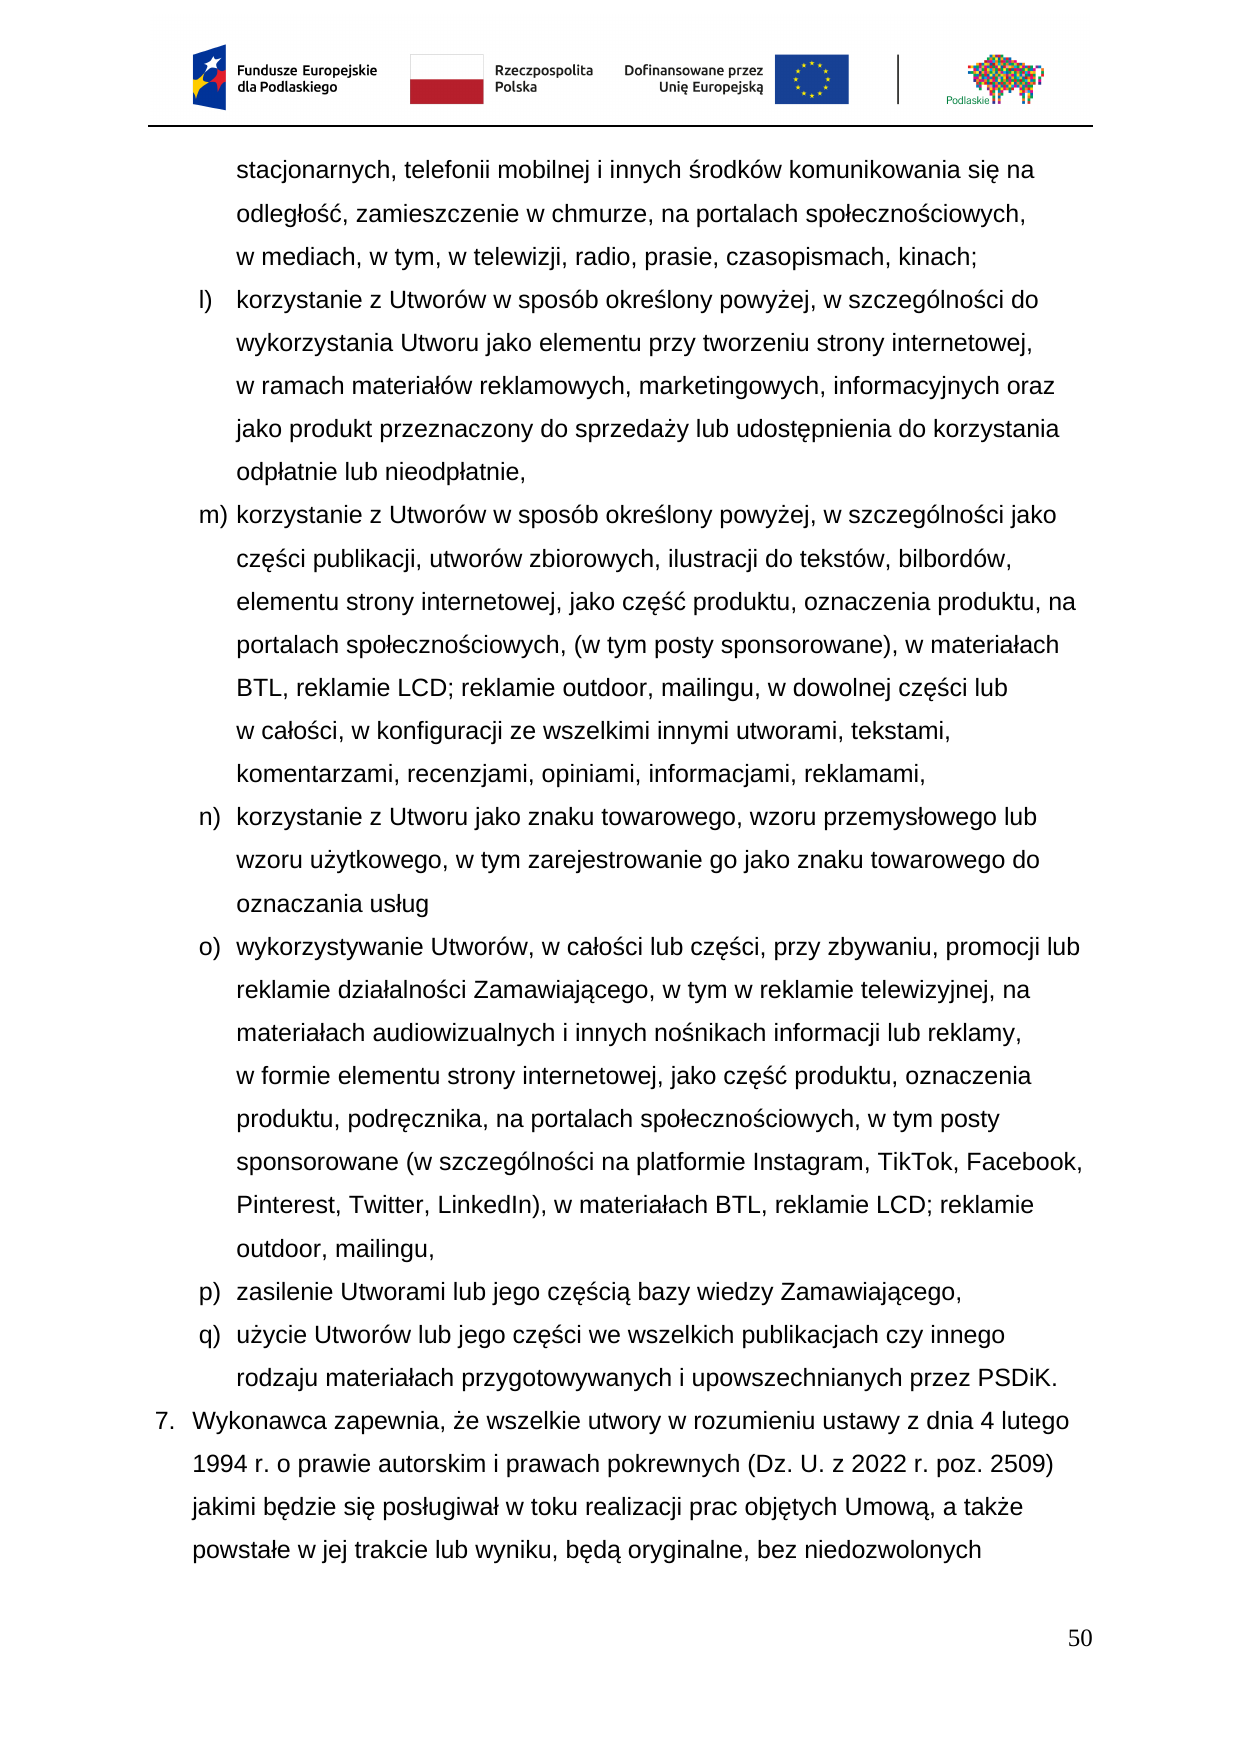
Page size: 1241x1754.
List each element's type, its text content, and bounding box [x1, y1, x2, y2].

list korzystanie z Utworów w sposób określony powyżej, w szczególności do wykorzystania Utworu jako elementu przy tworzeniu strony internetowej, w ramach materiałów reklamowych, marketingowych, informacyjnych oraz jako produkt przeznaczony do sprzedaży lub udostępnienia do korzystania odpłatnie lub nieodpłatnie, [199, 285, 1093, 486]
list wykorzystywanie Utworów, w całości lub części, przy zbywaniu, promocji lub reklamie działalności Zamawiającego, w tym w reklamie telewizyjnej, na materiałach audiowizualnych i innych nośnikach informacji lub reklamy, w formie elementu strony internetowej, jako część produktu, oznaczenia produktu, podręcznika, na portalach społecznościowych, w tym posty sponsorowane (w szczególności na platformie Instagram, TikTok, Facebook, Pinterest, Twitter, LinkedIn), w materiałach BTL, reklamie LCD; reklamie outdoor, mailingu, [199, 932, 1093, 1262]
picture [150, 14, 1090, 124]
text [236, 156, 1093, 271]
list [154, 1406, 1093, 1564]
list korzystanie z Utworów w sposób określony powyżej, w szczególności jako części publikacji, utworów zbiorowych, ilustracji do tekstów, bilbordów, elementu strony internetowej, jako część produktu, oznaczenia produktu, na portalach społecznościowych, (w tym posty sponsorowane), w materiałach BTL, reklamie LCD; reklamie outdoor, mailingu, w dowolnej części lub w całości, w konfiguracji ze wszelkimi innymi utworami, tekstami, komentarzami, recenzjami, opiniami, informacjami, reklamami, [199, 501, 1093, 788]
list zasilenie Utworami lub jego częścią bazy wiedzy Zamawiającego, [199, 1277, 1093, 1306]
list użycie Utworów lub jego części we wszelkich publikacjach czy innego rodzaju materiałach przygotowywanych i upowszechnianych przez PSDiK. [199, 1320, 1093, 1392]
list korzystanie z Utworu jako znaku towarowego, wzoru przemysłowego lub wzoru użytkowego, w tym zarejestrowanie go jako znaku towarowego do oznaczania usług [199, 802, 1093, 917]
